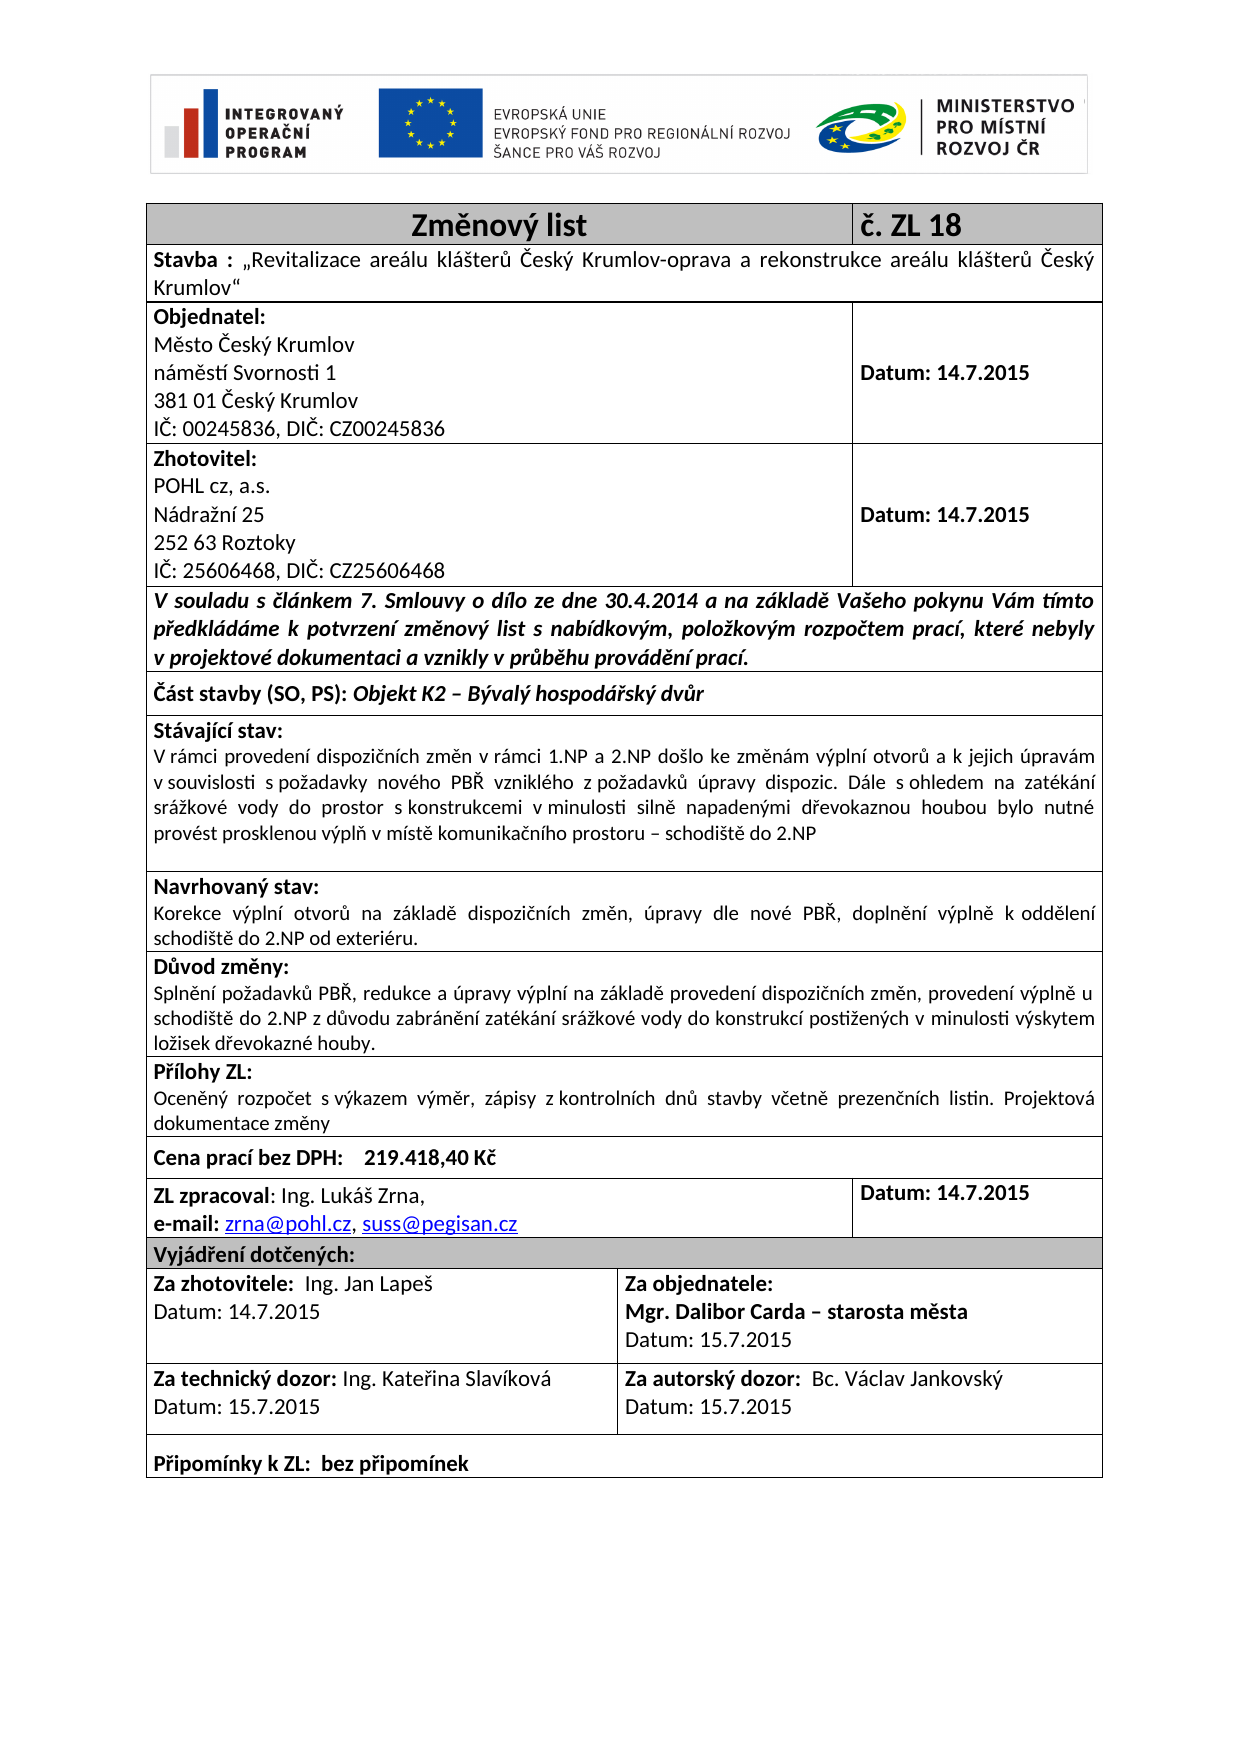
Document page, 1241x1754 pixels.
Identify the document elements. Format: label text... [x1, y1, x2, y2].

table_cell Cena prací bez DPH: 219.418,40 Kč [147, 1137, 1102, 1177]
table_cell Za zhotovitele: Ing. Jan Lapeš Datum: 14.7.2015 [147, 1269, 617, 1363]
table_cell Datum: 14.7.2015 [853, 1179, 1102, 1237]
table_cell Za technický dozor: Ing. Kateřina Slavíková Datum: 15.7.2015 [147, 1364, 617, 1434]
table_cell Část stavby (SO, PS): Objekt K2 – Bývalý hospodářský dvůr [147, 672, 1102, 715]
table_cell Přílohy ZL: Oceněný rozpočet s výkazem výměr, zápisy z kontrolních dnů stavby včetně prezenčních listin. Projektová dokumentace změny [147, 1057, 1102, 1136]
table_cell Důvod změny: Splnění požadavků PBŘ, redukce a úpravy výplní na základě provedení dispozičních změn, provedení výplně u schodiště do 2.NP z důvodu zabránění zatékání srážkové vody do konstrukcí postižených v minulosti výskytem ložisek dřevokazné houby. [147, 952, 1102, 1056]
table_cell ZL zpracoval: Ing. Lukáš Zrna, e-mail: zrna@pohl.cz, suss@pegisan.cz [147, 1179, 852, 1237]
table_cell Za objednatele: Mgr. Dalibor Carda – starosta města Datum: 15.7.2015 [618, 1269, 1102, 1363]
table_header č. ZL 18 [853, 204, 1102, 244]
table_cell V souladu s článkem 7. Smlouvy o dílo ze dne 30.4.2014 a na základě Vašeho pokynu Vám tímto předkládáme k potvrzení změnový list s nabídkovým, položkovým rozpočtem prací, které nebyly v projektové dokumentaci a vznikly v průběhu provádění prací. [147, 587, 1102, 671]
table_cell Zhotovitel: POHL cz, a.s. Nádražní 25 252 63 Roztoky IČ: 25606468, DIČ: CZ25606468 [147, 444, 852, 586]
table_header Změnový list [147, 204, 852, 244]
table_cell Připomínky k ZL: bez připomínek [147, 1435, 1102, 1477]
table_cell Za autorský dozor: Bc. Václav Jankovský Datum: 15.7.2015 [618, 1364, 1102, 1434]
picture [147, 73, 1093, 175]
table_cell Vyjádření dotčených: [147, 1238, 1102, 1268]
table_cell Objednatel: Město Český Krumlov náměstí Svornosti 1 381 01 Český Krumlov IČ: 00245836, DIČ: CZ00245836 [147, 303, 852, 443]
table_cell Navrhovaný stav: Korekce výplní otvorů na základě dispozičních změn, úpravy dle nové PBŘ, doplnění výplně k oddělení schodiště do 2.NP od exteriéru. [147, 872, 1102, 951]
table_cell Stavba : „Revitalizace areálu klášterů Český Krumlov-oprava a rekonstrukce areálu klášterů Český Krumlov“ [147, 245, 1102, 301]
table_cell Datum: 14.7.2015 [853, 303, 1102, 443]
table_cell Stávající stav: V rámci provedení dispozičních změn v rámci 1.NP a 2.NP došlo ke změnám výplní otvorů a k jejich úpravám v souvislosti s požadavky nového PBŘ vzniklého z požadavků úpravy dispozic. Dále s ohledem na zatékání srážkové vody do prostor s konstrukcemi v minulosti silně napadenými dřevokaznou houbou bylo nutné provést prosklenou výplň v místě komunikačního prostoru – schodiště do 2.NP [147, 716, 1102, 871]
table_cell Datum: 14.7.2015 [853, 444, 1102, 586]
